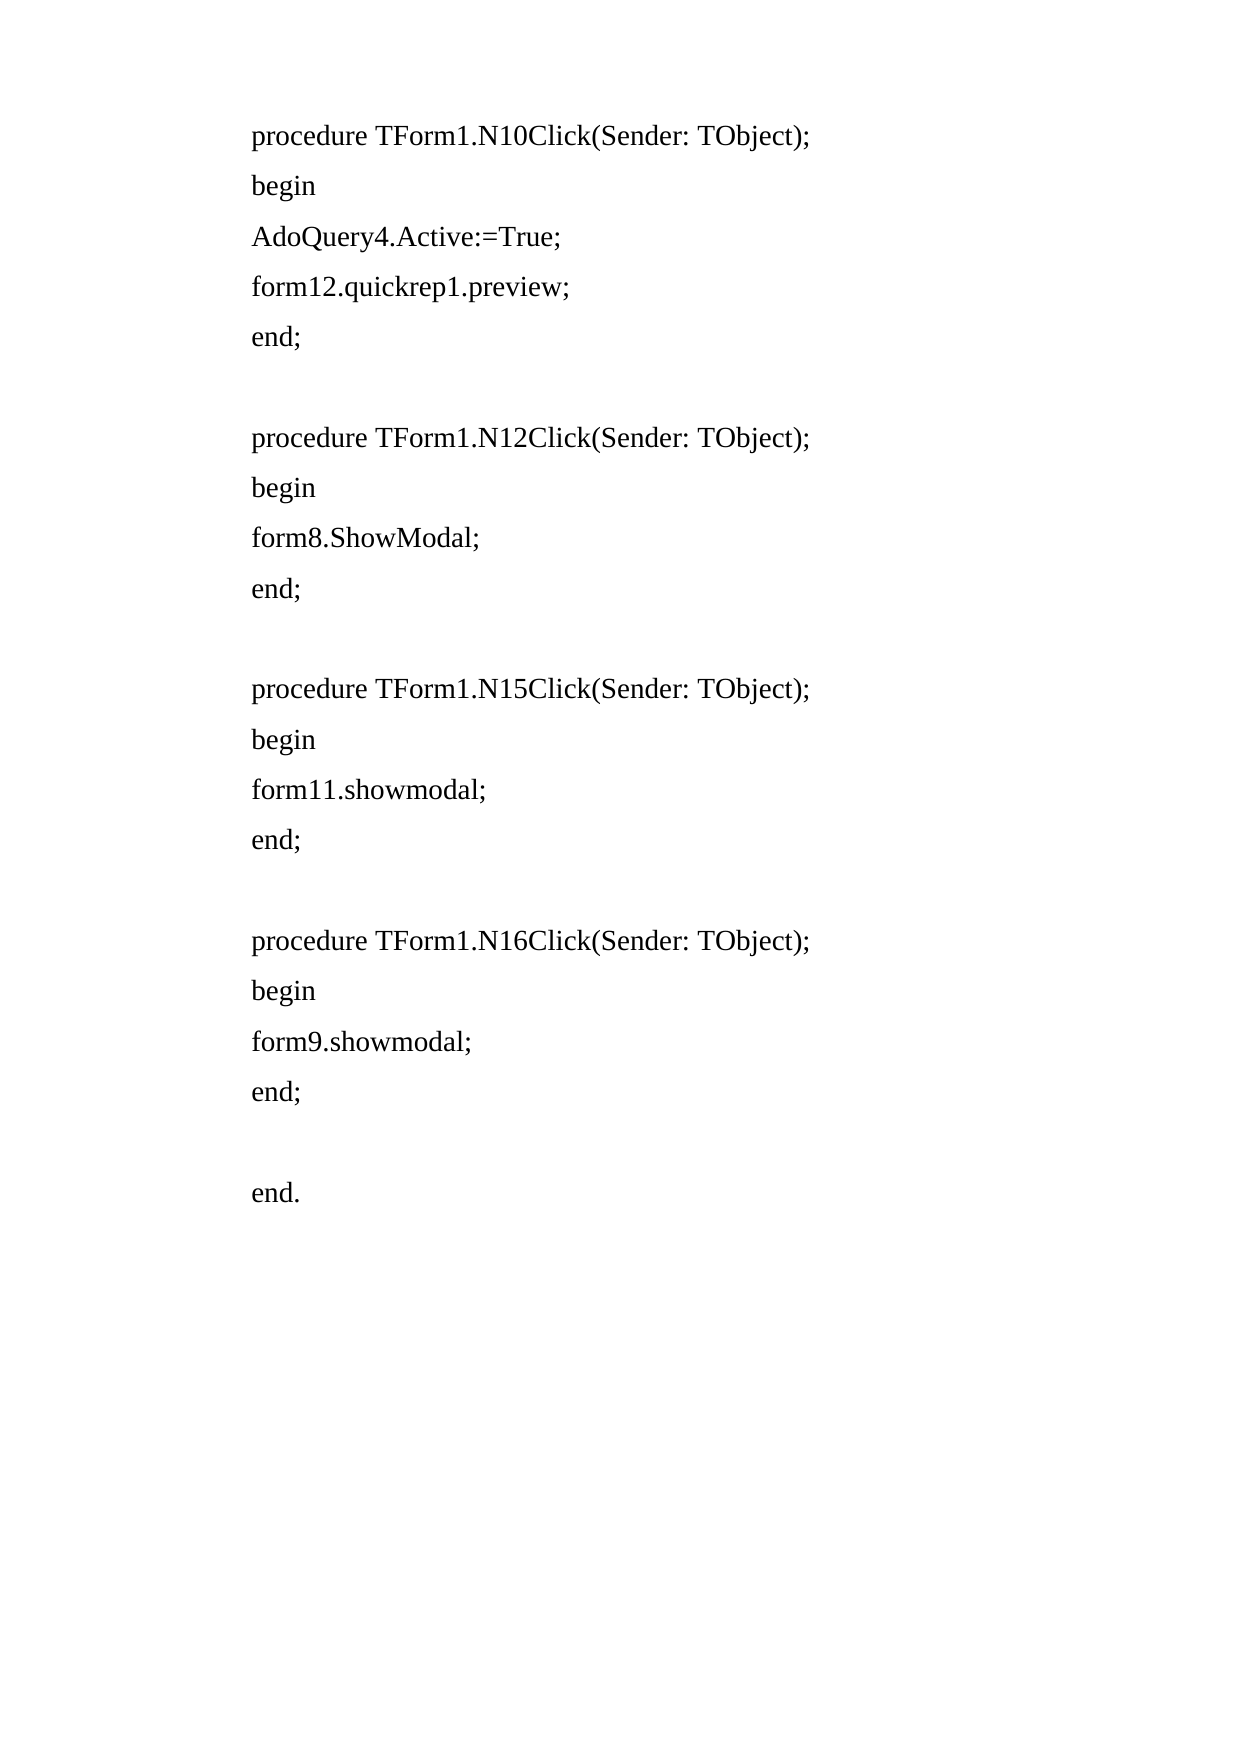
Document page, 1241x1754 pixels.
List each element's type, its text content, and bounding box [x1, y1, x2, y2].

text AdoQuery4.Active:=True; [177, 219, 1152, 252]
text form11.showmodal; [177, 772, 1152, 806]
text end; [177, 319, 1152, 353]
text end; [177, 1074, 1152, 1108]
text begin [177, 722, 1152, 755]
text procedure TForm1.N16Click(Sender: TObject); [177, 923, 1152, 957]
text procedure TForm1.N10Click(Sender: TObject); [177, 118, 1152, 152]
text begin [177, 470, 1152, 504]
text end. [177, 1175, 1152, 1208]
text procedure TForm1.N12Click(Sender: TObject); [177, 420, 1152, 453]
text begin [177, 973, 1152, 1007]
text form8.ShowModal; [177, 521, 1152, 554]
text procedure TForm1.N15Click(Sender: TObject); [177, 672, 1152, 705]
text begin [177, 168, 1152, 202]
text form9.showmodal; [177, 1024, 1152, 1057]
text form12.quickrep1.preview; [177, 269, 1152, 303]
text end; [177, 822, 1152, 856]
text end; [177, 571, 1152, 604]
